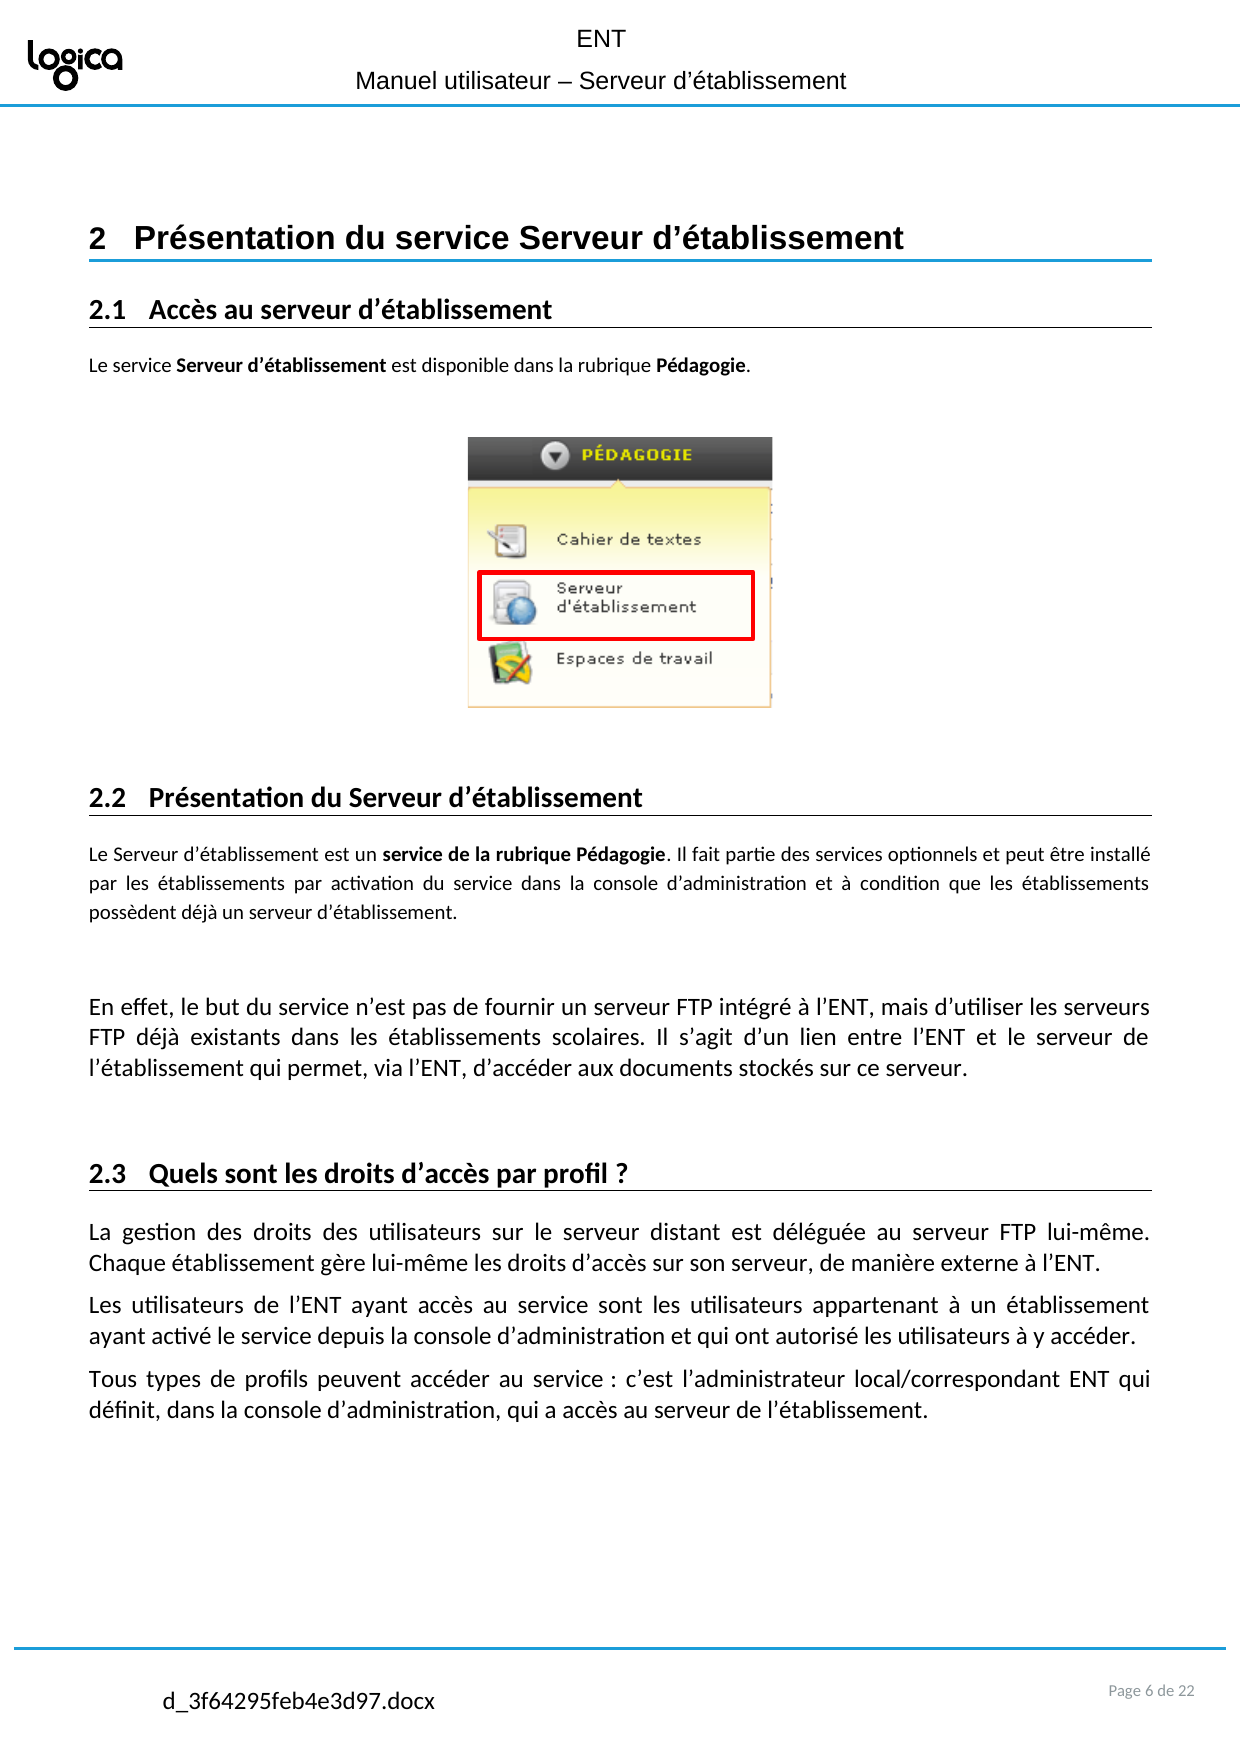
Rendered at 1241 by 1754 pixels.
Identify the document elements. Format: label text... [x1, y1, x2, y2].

subtitle Présentation du service Serveur d’établissement [89, 219, 1152, 259]
subtitle Accès au serveur d’établissement [89, 299, 1152, 327]
text La gestion des droits des utilisateurs sur le serveur distant est déléguée au serveur FTP lui-même. Chaque établissement gère lui-même les droits d’accès sur son serveur, de manière externe à l’ENT. [89, 1216, 1152, 1277]
list En effet, le but du service n’est pas de fournir un serveur FTP intégré à l’ENT, mais d’utiliser les serveurs FTP déjà existants dans les établissements scolaires. Il s’agit d’un lien entre l’ENT et le serveur de l’établissement qui permet, via l’ENT, d’accéder aux documents stockés sur ce serveur. [89, 991, 1152, 1082]
subtitle Quels sont les droits d’accès par profil ? [89, 1163, 1152, 1190]
text Le service Serveur d’établissement est disponible dans la rubrique Pédagogie. [89, 353, 1152, 378]
text Les utilisateurs de l’ENT ayant accès au service sont les utilisateurs appartenant à un établissement ayant activé le service depuis la console d’administration et qui ont autorisé les utilisateurs à y accéder. [89, 1290, 1152, 1351]
text Tous types de profils peuvent accéder au service : c’est l’administrateur local/correspondant ENT qui définit, dans la console d’administration, qui a accès au serveur de l’établissement. [89, 1363, 1152, 1424]
subtitle Présentation du Serveur d’établissement [89, 788, 1152, 815]
picture [467, 437, 773, 708]
text Le Serveur d’établissement est un service de la rubrique Pédagogie. Il fait partie des services optionnels et peut être installé par les établissements par activation du service dans la console d’administration et à condition que les établissements possèdent déjà un serveur d’établissement. [89, 841, 1152, 925]
